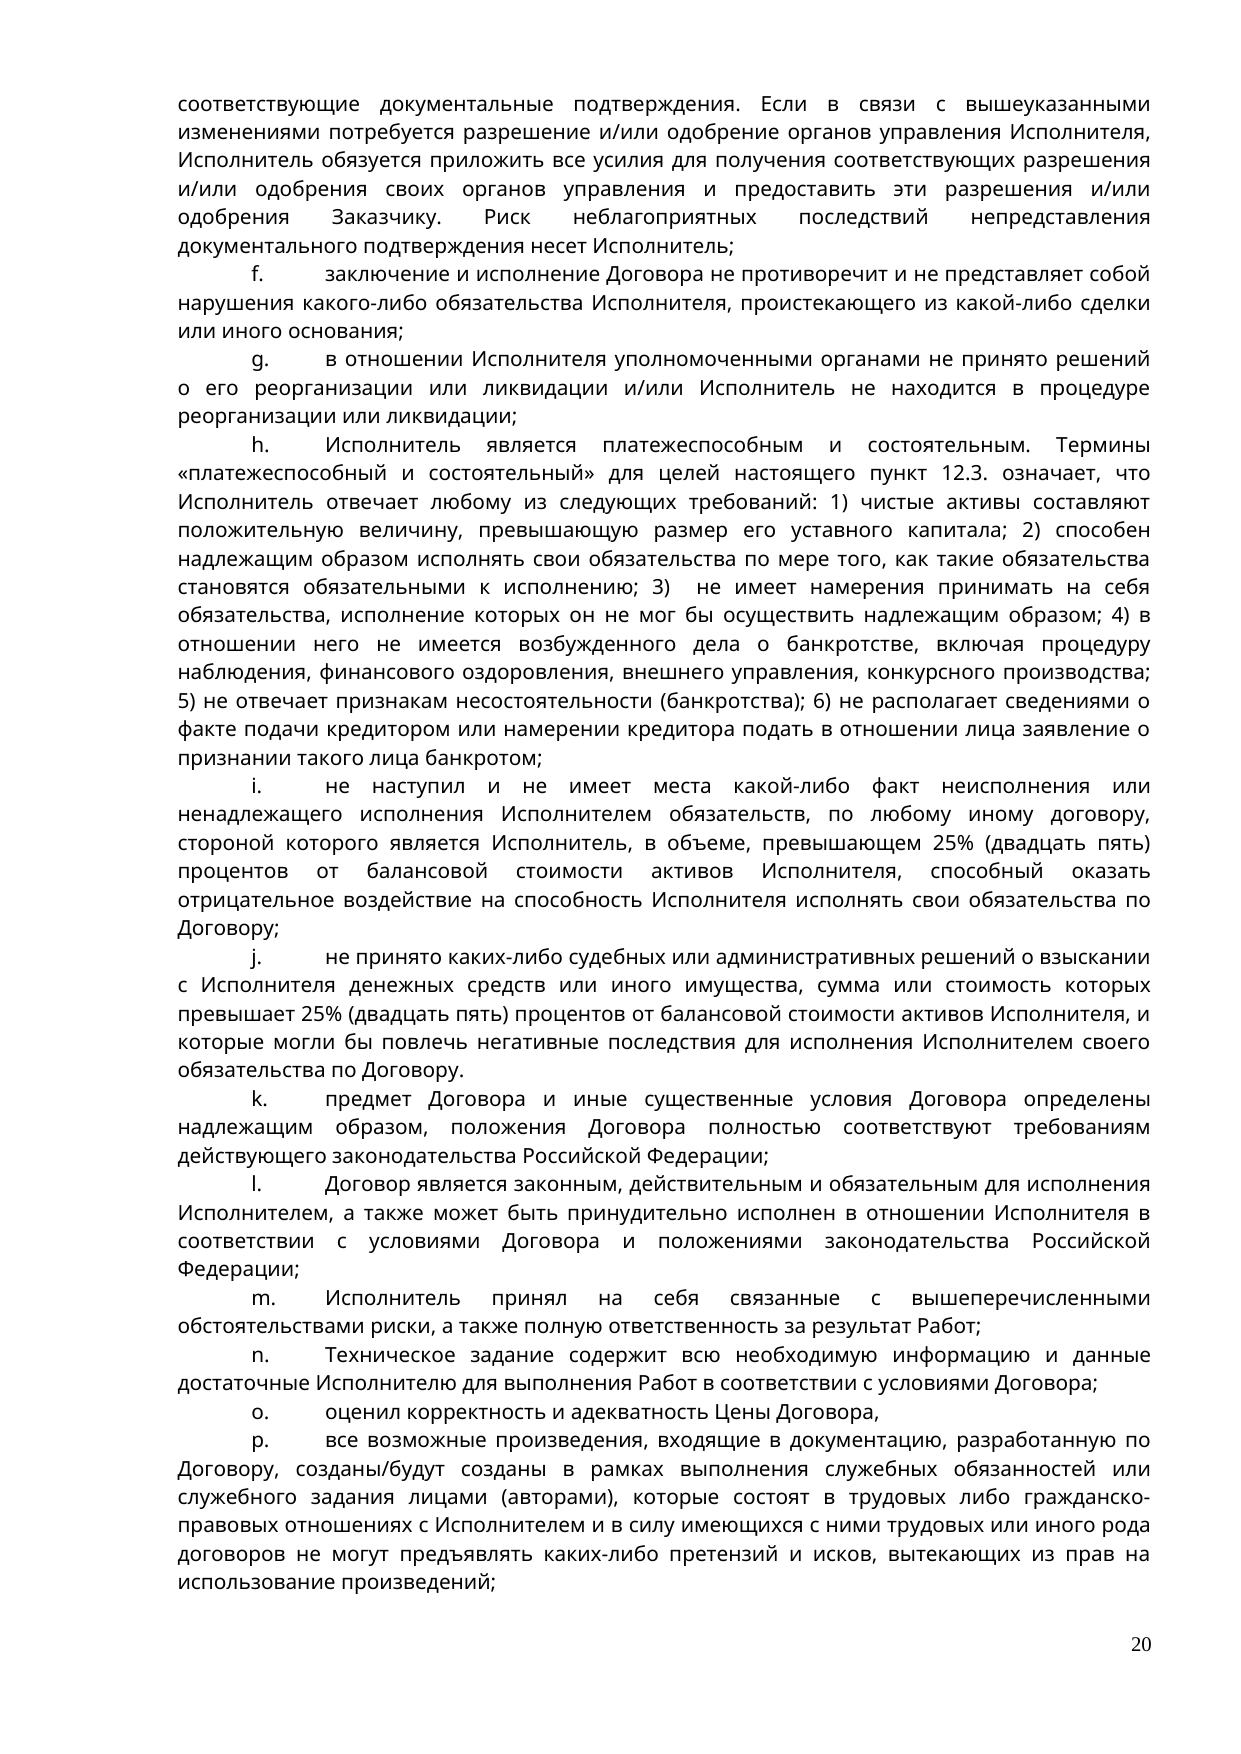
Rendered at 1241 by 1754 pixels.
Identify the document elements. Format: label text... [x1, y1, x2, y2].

list заключение и исполнение Договора не противоречит и не представляет собой нарушения какого-либо обязательства Исполнителя, проистекающего из какой-либо сделки или иного основания; [177, 259, 1152, 344]
list Исполнитель является платежеспособным и состоятельным. Термины «платежеспособный и состоятельный» для целей настоящего пункт 12.3. означает, что Исполнитель отвечает любому из следующих требований: 1) чистые активы составляют положительную величину, превышающую размер его уставного капитала; 2) способен надлежащим образом исполнять свои обязательства по мере того, как такие обязательства становятся обязательными к исполнению; 3) не имеет намерения принимать на себя обязательства, исполнение которых он не мог бы осуществить надлежащим образом; 4) в отношении него не имеется возбужденного дела о банкротстве, включая процедуру наблюдения, финансового оздоровления, внешнего управления, конкурсного производства; 5) не отвечает признакам несостоятельности (банкротства); 6) не располагает сведениями о факте подачи кредитором или намерении кредитора подать в отношении лица заявление о признании такого лица банкротом; [177, 430, 1152, 771]
list Исполнитель принял на себя связанные с вышеперечисленными обстоятельствами риски, а также полную ответственность за результат Работ; [177, 1283, 1152, 1340]
list Техническое задание содержит всю необходимую информацию и данные достаточные Исполнителю для выполнения Работ в соответствии с условиями Договора; [177, 1340, 1152, 1397]
list предмет Договора и иные существенные условия Договора определены надлежащим образом, положения Договора полностью соответствуют требованиям действующего законодательства Российской Федерации; [177, 1084, 1152, 1169]
list оценил корректность и адекватность Цены Договора, [177, 1397, 1152, 1425]
list не принято каких-либо судебных или административных решений о взыскании с Исполнителя денежных средств или иного имущества, сумма или стоимость которых превышает 25% (двадцать пять) процентов от балансовой стоимости активов Исполнителя, и которые могли бы повлечь негативные последствия для исполнения Исполнителем своего обязательства по Договору. [177, 942, 1152, 1084]
list не наступил и не имеет места какой-либо факт неисполнения или ненадлежащего исполнения Исполнителем обязательств, по любому иному договору, стороной которого является Исполнитель, в объеме, превышающем 25% (двадцать пять) процентов от балансовой стоимости активов Исполнителя, способный оказать отрицательное воздействие на способность Исполнителя исполнять свои обязательства по Договору; [177, 771, 1152, 942]
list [177, 89, 1152, 259]
list все возможные произведения, входящие в документацию, разработанную по Договору, созданы/будут созданы в рамках выполнения служебных обязанностей или служебного задания лицами (авторами), которые состоят в трудовых либо гражданско-правовых отношениях с Исполнителем и в силу имеющихся с ними трудовых или иного рода договоров не могут предъявлять каких-либо претензий и исков, вытекающих из прав на использование произведений; [177, 1425, 1152, 1596]
list в отношении Исполнителя уполномоченными органами не принято решений о его реорганизации или ликвидации и/или Исполнитель не находится в процедуре реорганизации или ликвидации; [177, 344, 1152, 430]
list Договор является законным, действительным и обязательным для исполнения Исполнителем, а также может быть принудительно исполнен в отношении Исполнителя в соответствии с условиями Договора и положениями законодательства Российской Федерации; [177, 1169, 1152, 1283]
